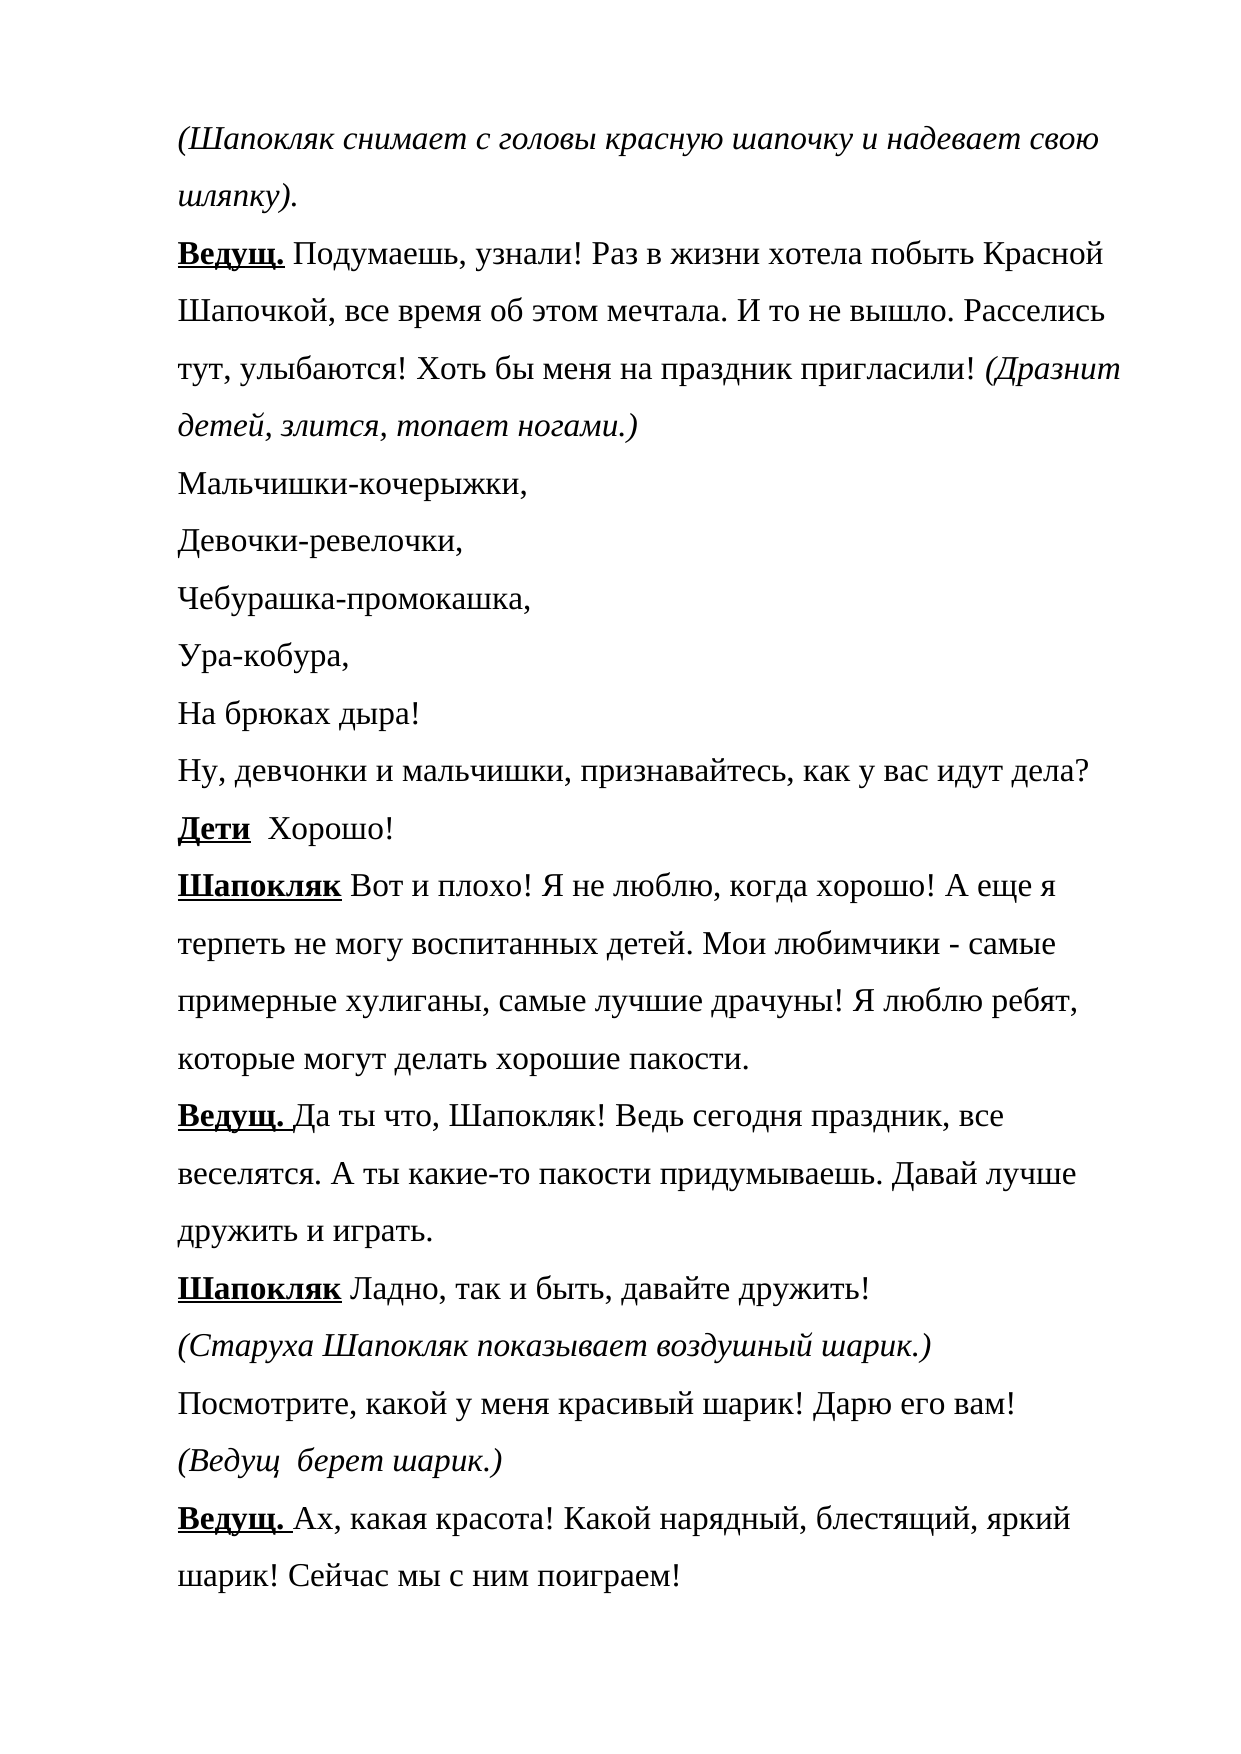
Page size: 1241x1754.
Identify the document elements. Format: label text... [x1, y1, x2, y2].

text Чебурашка-промокашка, [177, 578, 1152, 616]
text Ведущ. Ах, какая красота! Какой нарядный, блестящий, яркий шарик! Сейчас мы с ним поиграем! [177, 1498, 1152, 1594]
text Ура-кобура, [177, 636, 1152, 674]
text Посмотрите, какой у меня красивый шарик! Дарю его вам! [177, 1383, 1152, 1421]
text Девочки-ревелочки, [177, 521, 1152, 559]
text (Шапокляк снимает с головы красную шапочку и надевает свою шляпку). [177, 118, 1152, 214]
text (Старуха Шапокляк показывает воздушный шарик.) [177, 1326, 1152, 1364]
text Дети Хорошо! [177, 808, 1152, 846]
text Шапокляк Вот и плохо! Я не люблю, когда хорошо! А еще я терпеть не могу воспитанных детей. Мои любимчики - самые примерные хулиганы, самые лучшие драчуны! Я люблю ребят, которые могут делать хорошие пакости. Ведущ. Да ты что, Шапокляк! Ведь сегодня праздник, все веселятся. А ты какие-то пакости придумываешь. Давай лучше дружить и играть. Шапокляк Ладно, так и быть, давайте дружить! [177, 866, 1152, 1306]
text Ведущ. Подумаешь, узнали! Раз в жизни хотела побыть Красной Шапочкой, все время об этом мечтала. И то не вышло. Расселись тут, улыбаются! Хоть бы меня на праздник пригласили! (Дразнит детей, злится, топает ногами.) Мальчишки-кочерыжки, [177, 233, 1152, 501]
text Ну, девчонки и мальчишки, признавайтесь, как у вас идут дела? [177, 751, 1152, 789]
text На брюках дыра! [177, 693, 1152, 731]
text (Ведущ берет шарик.) [177, 1441, 1152, 1479]
